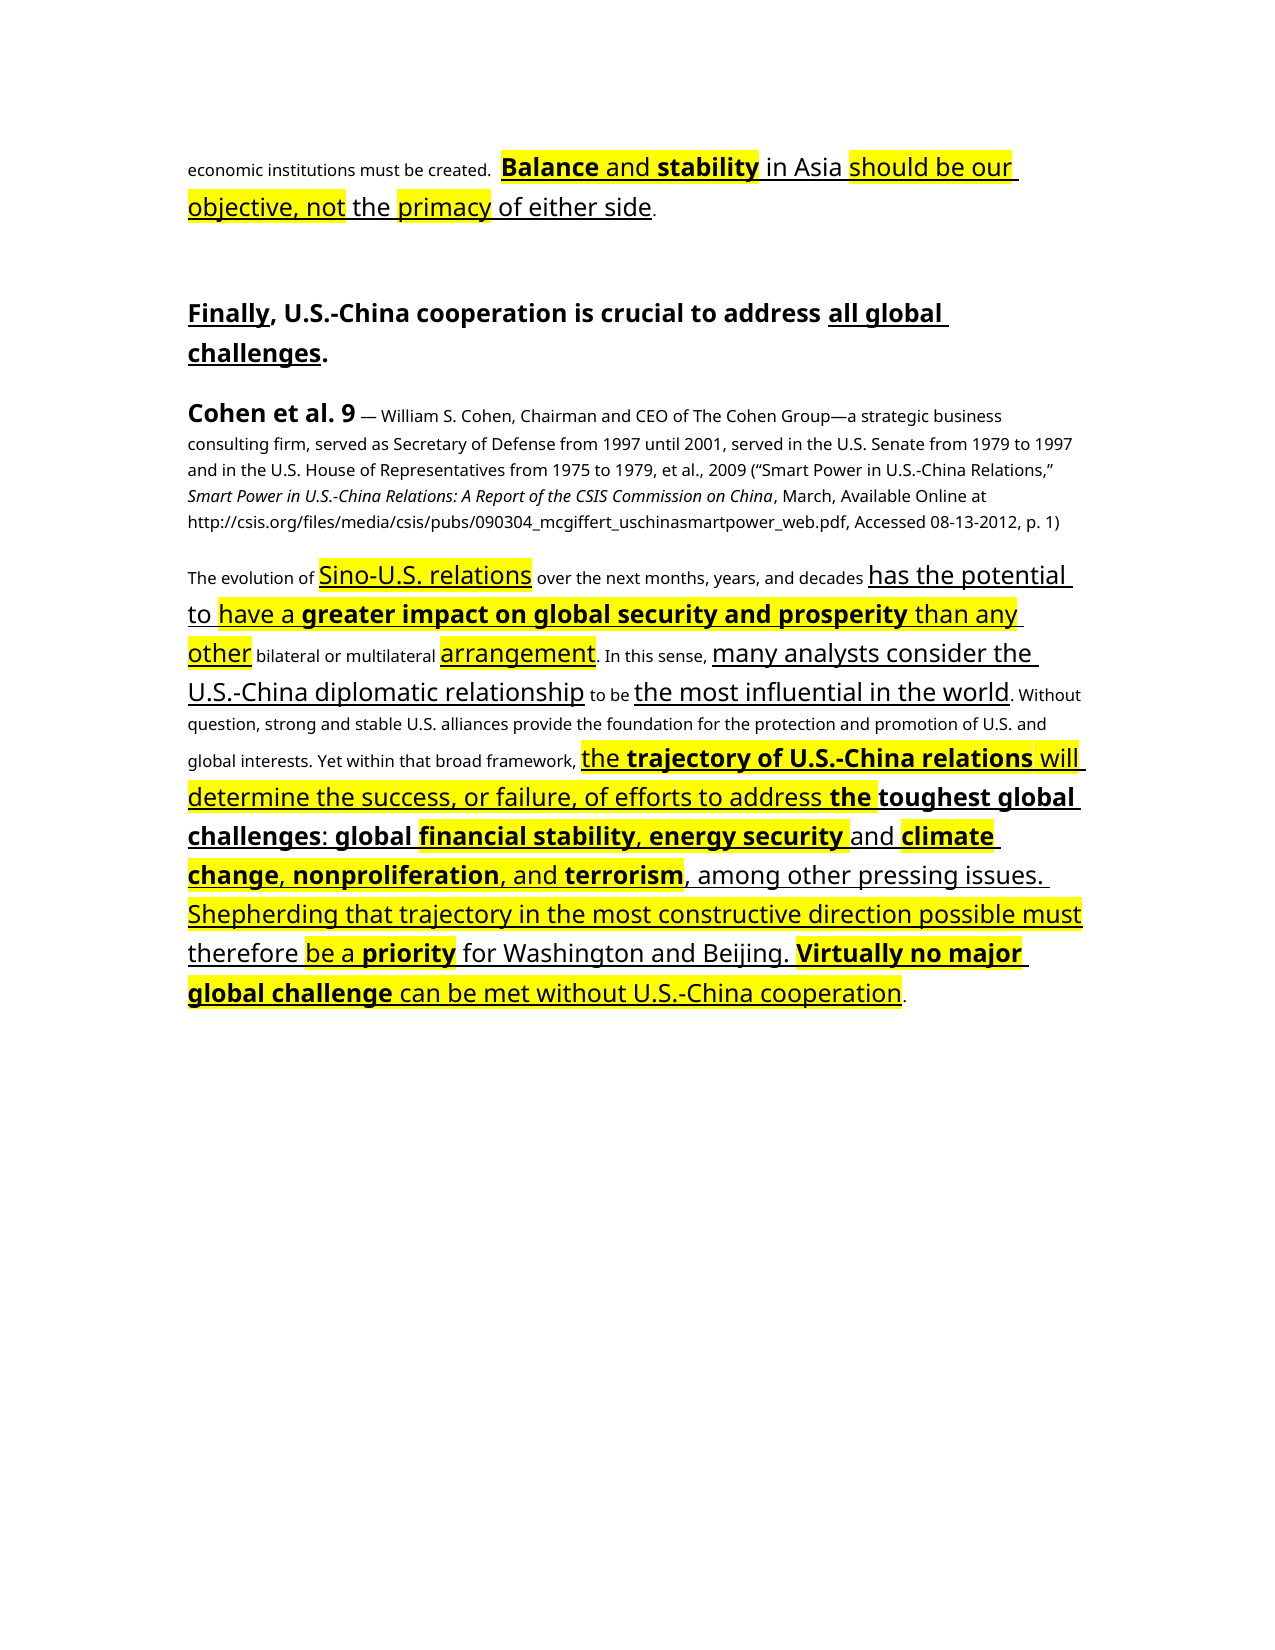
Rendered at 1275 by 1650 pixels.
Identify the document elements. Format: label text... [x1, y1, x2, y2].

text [187, 150, 1087, 223]
text Cohen et al. 9 — William S. Cohen, Chairman and CEO of The Cohen Group—a strategic business consulting firm, served as Secretary of Defense from 1997 until 2001, served in the U.S. Senate from 1979 to 1997 and in the U.S. House of Representatives from 1975 to 1979, et al., 2009 (“Smart Power in U.S.-China Relations,” Smart Power in U.S.-China Relations: A Report of the CSIS Commission on China, March, Available Online at http://csis.org/files/media/csis/pubs/090304_mcgiffert_uschinasmartpower_web.pdf, Accessed 08-13-2012, p. 1) [187, 395, 1087, 533]
text The evolution of Sino-U.S. relations over the next months, years, and decades has the potential to have a greater impact on global security and prosperity than any other bilateral or multilateral arrangement. In this sense, many analysts consider the U.S.-China diplomatic relationship to be the most influential in the world. Without question, strong and stable U.S. alliances provide the foundation for the protection and promotion of U.S. and global interests. Yet within that broad framework, the trajectory of U.S.-China relations will determine the success, or failure, of efforts to address the toughest global challenges: global financial stability, energy security and climate change, nonproliferation, and terrorism, among other pressing issues. Shepherding that trajectory in the most constructive direction possible must therefore be a priority for Washington and Beijing. Virtually no major global challenge can be met without U.S.-China cooperation. [187, 558, 1087, 1009]
subtitle Finally, U.S.-China cooperation is crucial to address all global challenges. [187, 296, 1087, 369]
